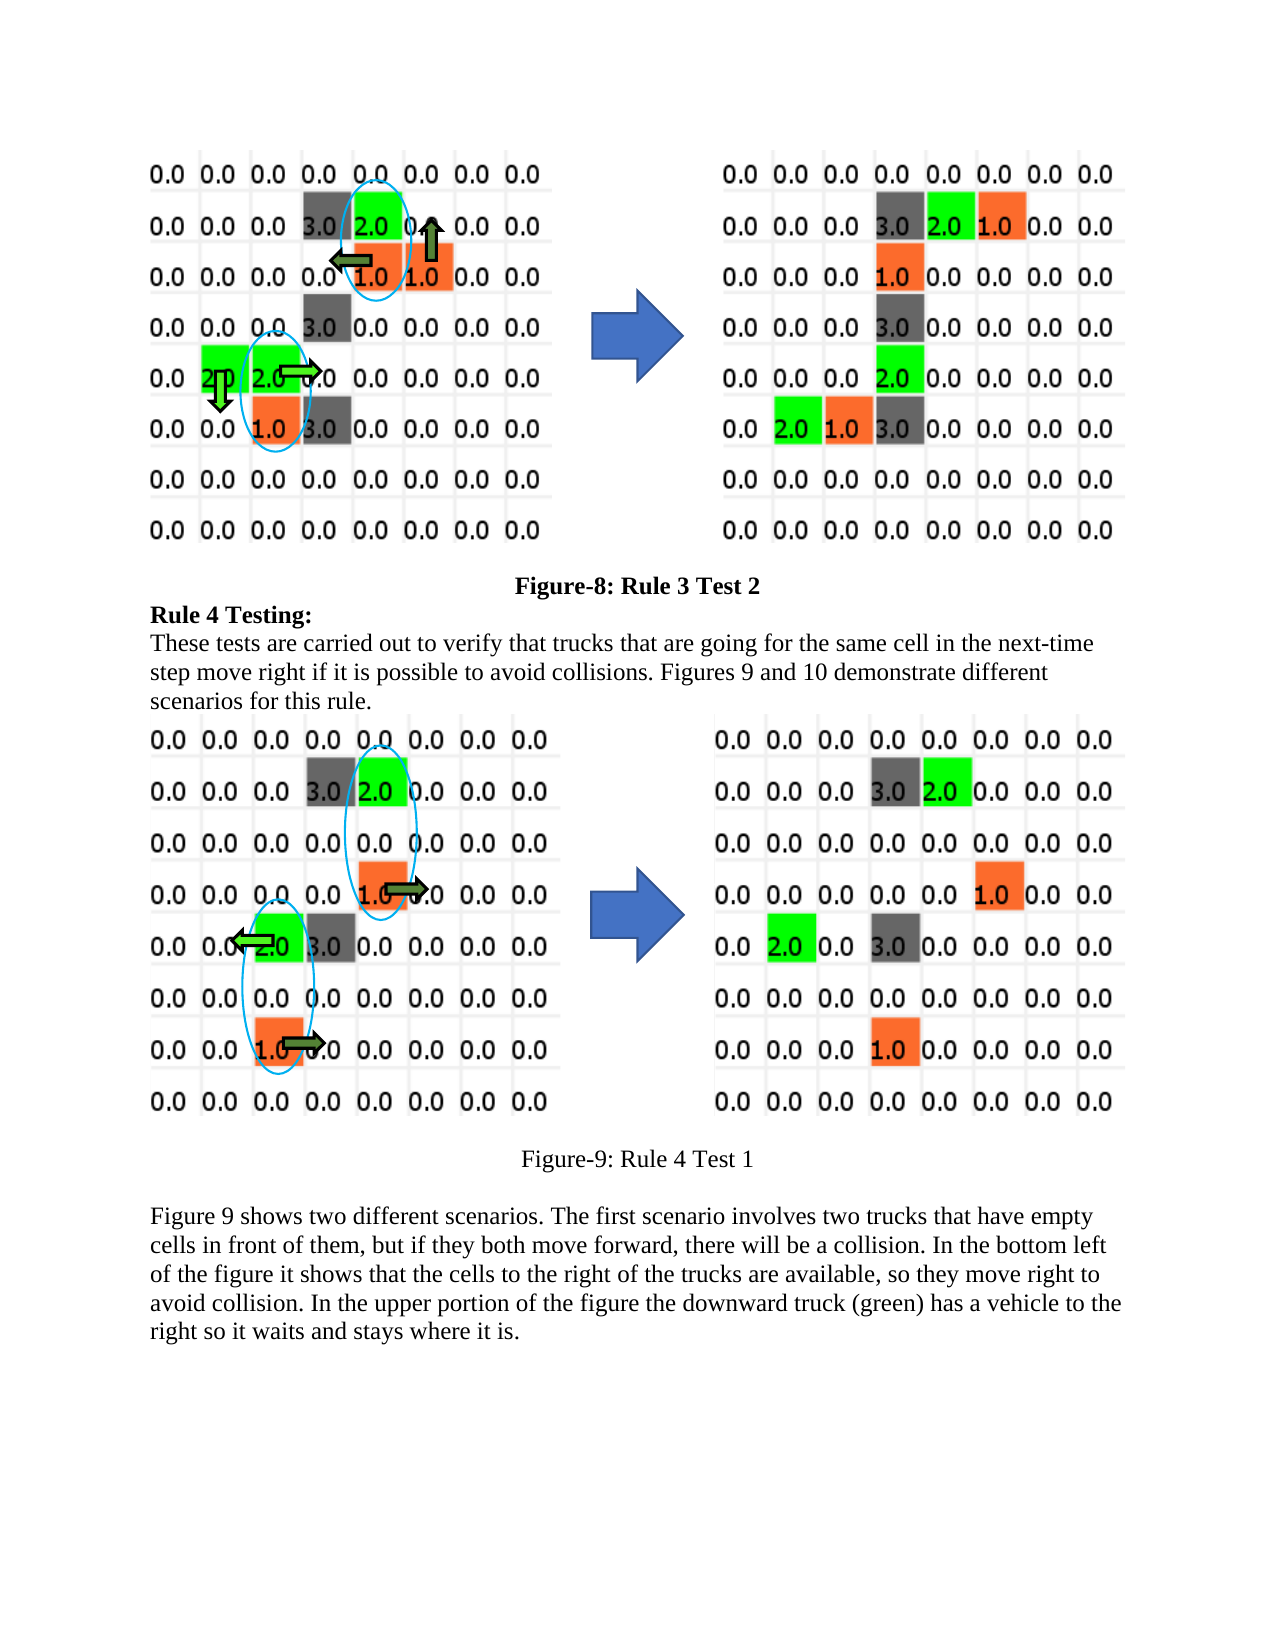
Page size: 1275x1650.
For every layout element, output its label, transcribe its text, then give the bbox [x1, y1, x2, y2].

text These tests are carried out to verify that trucks that are going for the same cell in the next-time step move right if it is possible to avoid collisions. Figures 9 and 10 demonstrate different scenarios for this rule. [150, 628, 1125, 715]
picture [150, 150, 552, 543]
text Figure-9: Rule 4 Test 1 [150, 1144, 1125, 1173]
picture [723, 150, 1125, 543]
text Figure 9 shows two different scenarios. The first scenario involves two trucks that have empty cells in front of them, but if they both move forward, there will be a collision. In the bottom left of the figure it shows that the cells to the right of the trucks are available, so they move right to avoid collision. In the upper portion of the figure the downward truck (green) has a vehicle to the right so it waits and stays where it is. [150, 1201, 1125, 1345]
picture [150, 714, 561, 1116]
picture [714, 714, 1125, 1116]
text Figure-8: Rule 3 Test 2 [150, 571, 1125, 600]
text Rule 4 Testing: [150, 600, 1125, 628]
